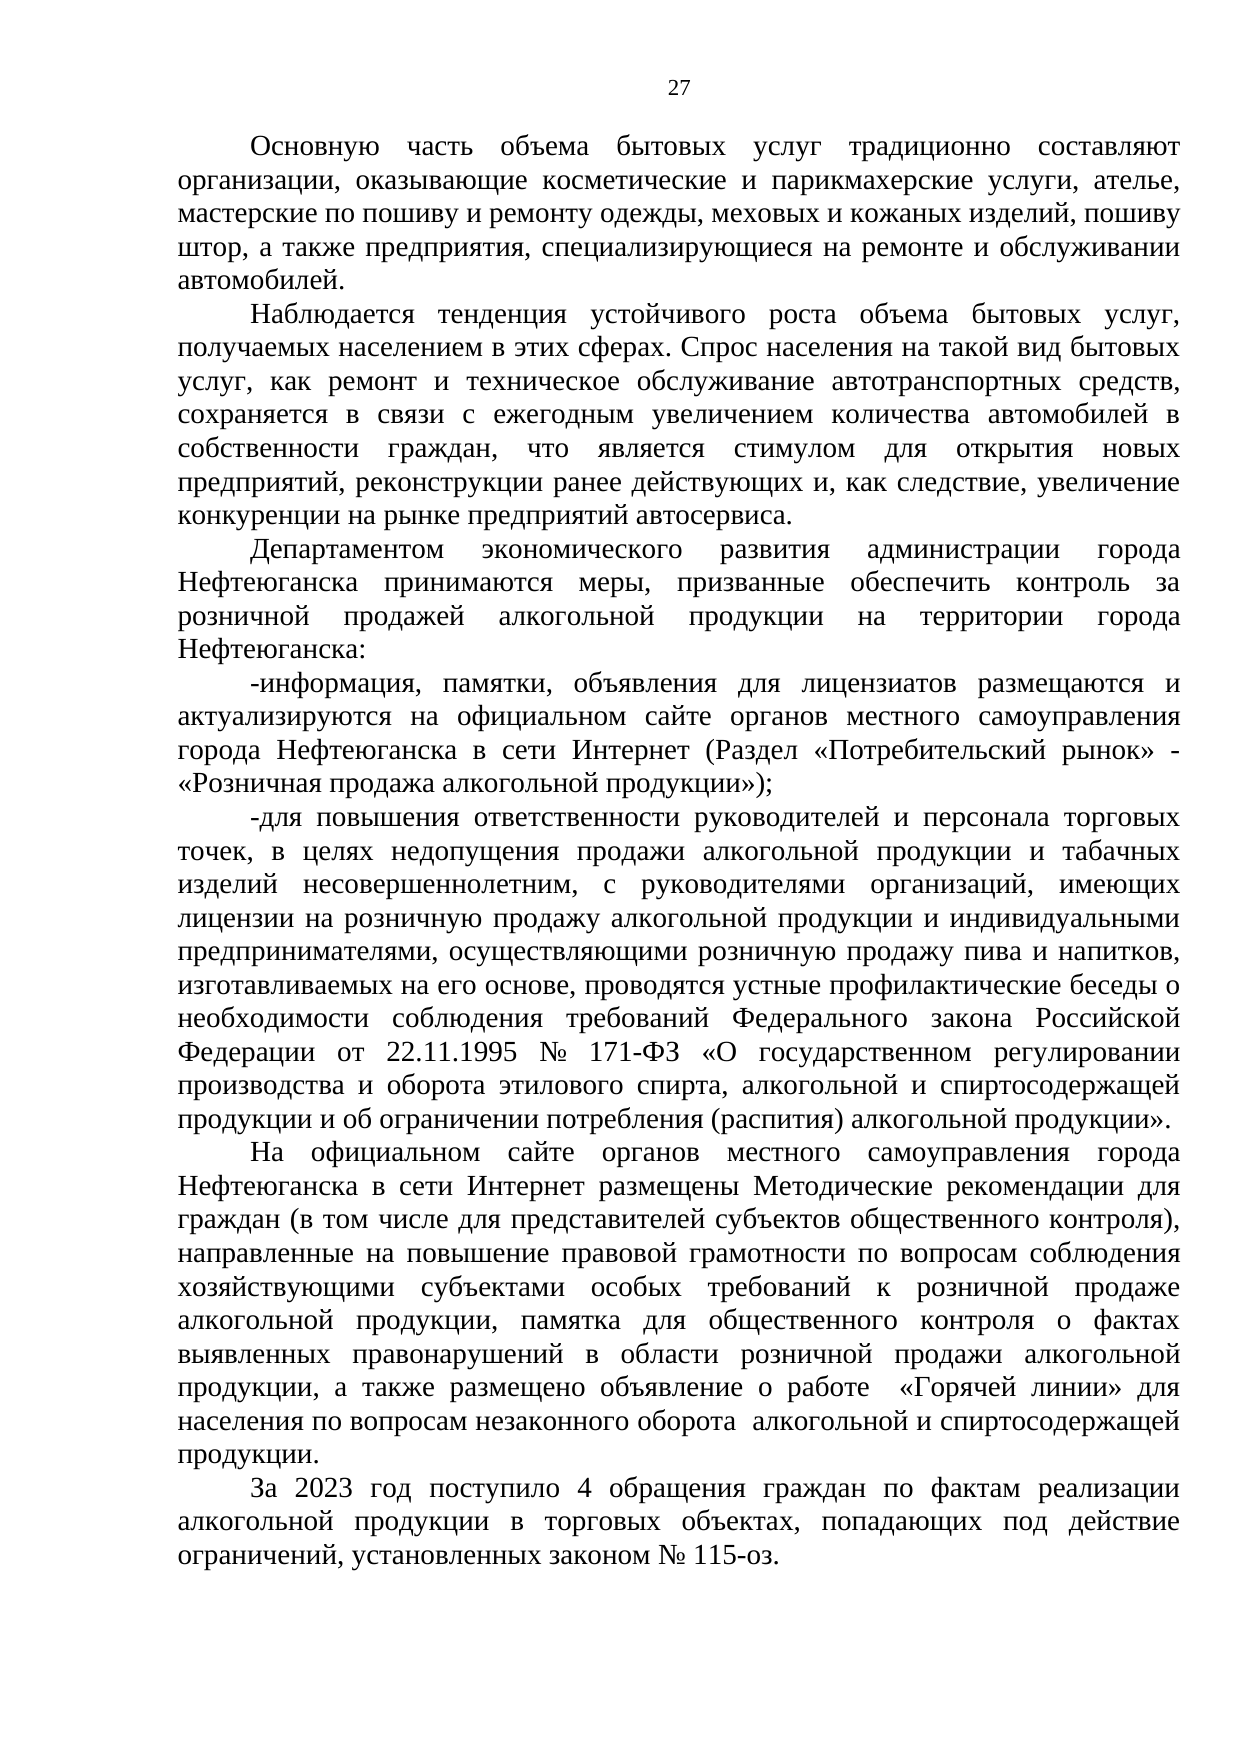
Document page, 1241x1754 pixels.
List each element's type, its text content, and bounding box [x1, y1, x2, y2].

text -информация, памятки, объявления для лицензиатов размещаются и актуализируются на официальном сайте органов местного самоуправления города Нефтеюганска в сети Интернет (Раздел «Потребительский рынок» - «Розничная продажа алкогольной продукции»); [177, 665, 1181, 799]
text На официальном сайте органов местного самоуправления города Нефтеюганска в сети Интернет размещены Методические рекомендации для граждан (в том числе для представителей субъектов общественного контроля), направленные на повышение правовой грамотности по вопросам соблюдения хозяйствующими субъектами особых требований к розничной продаже алкогольной продукции, памятка для общественного контроля о фактах выявленных правонарушений в области розничной продажи алкогольной продукции, а также размещено объявление о работе «Горячей линии» для населения по вопросам незаконного оборота алкогольной и спиртосодержащей продукции. [177, 1134, 1181, 1470]
text Наблюдается тенденция устойчивого роста объема бытовых услуг, получаемых населением в этих сферах. Спрос населения на такой вид бытовых услуг, как ремонт и техническое обслуживание автотранспортных средств, сохраняется в связи с ежегодным увеличением количества автомобилей в собственности граждан, что является стимулом для открытия новых предприятий, реконструкции ранее действующих и, как следствие, увеличение конкуренции на рынке предприятий автосервиса. [177, 296, 1181, 531]
text За 2023 год поступило 4 обращения граждан по фактам реализации алкогольной продукции в торговых объектах, попадающих под действие ограничений, установленных законом № 115-оз. [177, 1470, 1181, 1571]
text Департаментом экономического развития администрации города Нефтеюганска принимаются меры, призванные обеспечить контроль за розничной продажей алкогольной продукции на территории города Нефтеюганска: [177, 531, 1181, 665]
text -для повышения ответственности руководителей и персонала торговых точек, в целях недопущения продажи алкогольной продукции и табачных изделий несовершеннолетним, с руководителями организаций, имеющих лицензии на розничную продажу алкогольной продукции и индивидуальными предпринимателями, осуществляющими розничную продажу пива и напитков, изготавливаемых на его основе, проводятся устные профилактические беседы о необходимости соблюдения требований Федерального закона Российской Федерации от 22.11.1995 № 171-ФЗ «О государственном регулировании производства и оборота этилового спирта, алкогольной и спиртосодержащей продукции и об ограничении потребления (распития) алкогольной продукции». [177, 799, 1181, 1134]
text Основную часть объема бытовых услуг традиционно составляют организации, оказывающие косметические и парикмахерские услуги, ателье, мастерские по пошиву и ремонту одежды, меховых и кожаных изделий, пошиву штор, а также предприятия, специализирующиеся на ремонте и обслуживании автомобилей. [177, 128, 1181, 296]
